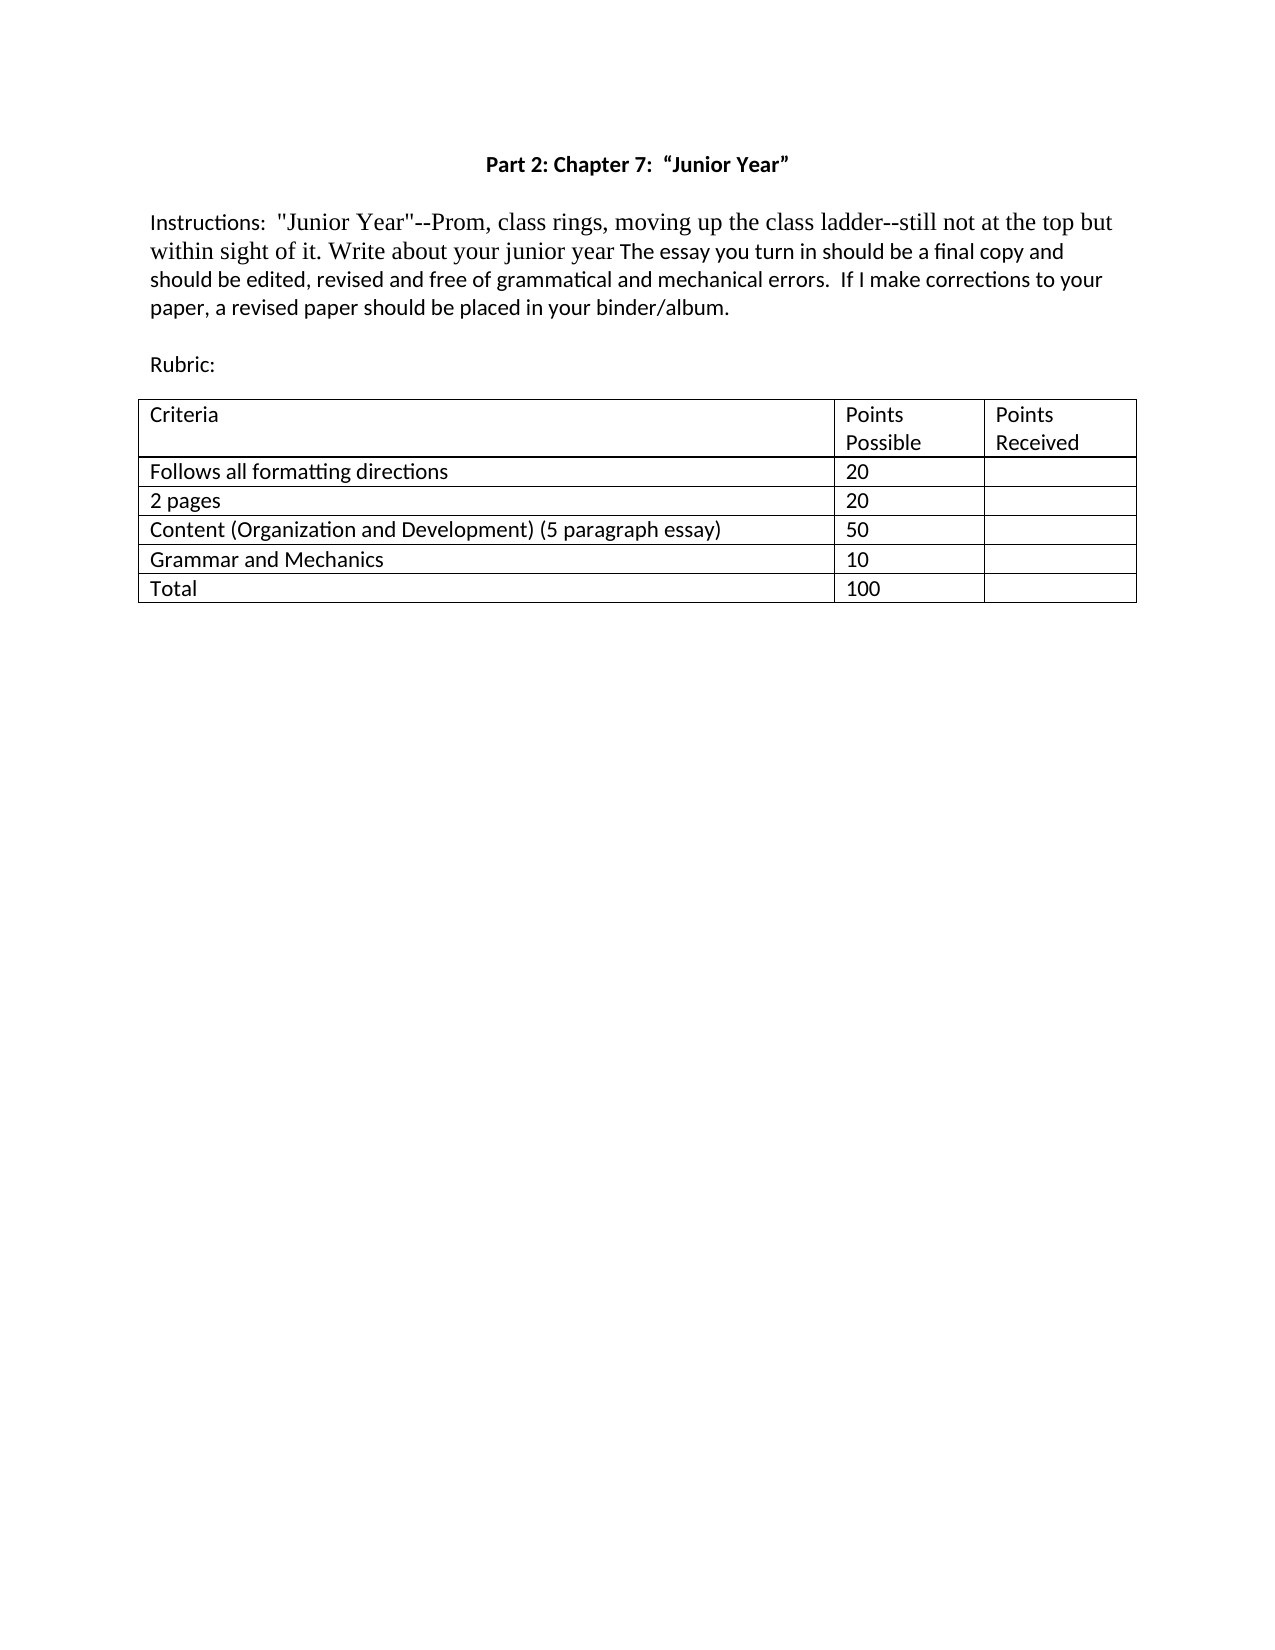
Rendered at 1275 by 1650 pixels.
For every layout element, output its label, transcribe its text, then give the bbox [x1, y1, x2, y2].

table_cell 100 [835, 574, 984, 602]
table_header Points Possible [835, 400, 984, 456]
table_cell [985, 516, 1136, 544]
table_header Criteria [139, 400, 834, 456]
table_cell 2 pages [139, 487, 834, 514]
table_cell [985, 458, 1136, 486]
text Rubric: [150, 351, 1125, 378]
table_cell Content (Organization and Development) (5 paragraph essay) [139, 516, 834, 544]
table_cell [985, 545, 1136, 573]
text Part 2: Chapter 7: “Junior Year” [150, 150, 1125, 178]
table_cell [985, 574, 1136, 602]
table_cell Follows all formatting directions [139, 458, 834, 486]
table_cell [985, 487, 1136, 514]
table_cell 20 [835, 458, 984, 486]
table_header Points Received [985, 400, 1136, 456]
table_cell 10 [835, 545, 984, 573]
table_cell Total [139, 574, 834, 602]
table_cell Grammar and Mechanics [139, 545, 834, 573]
table_cell 20 [835, 487, 984, 514]
table_cell 50 [835, 516, 984, 544]
text Instructions: "Junior Year"--Prom, class rings, moving up the class ladder--still not at the top but within sight of it. Write about your junior year The essay you turn in should be a final copy and should be edited, revised and free of grammatical and mechanical errors. If I make corrections to your paper, a revised paper should be placed in your binder/album. [150, 207, 1125, 321]
